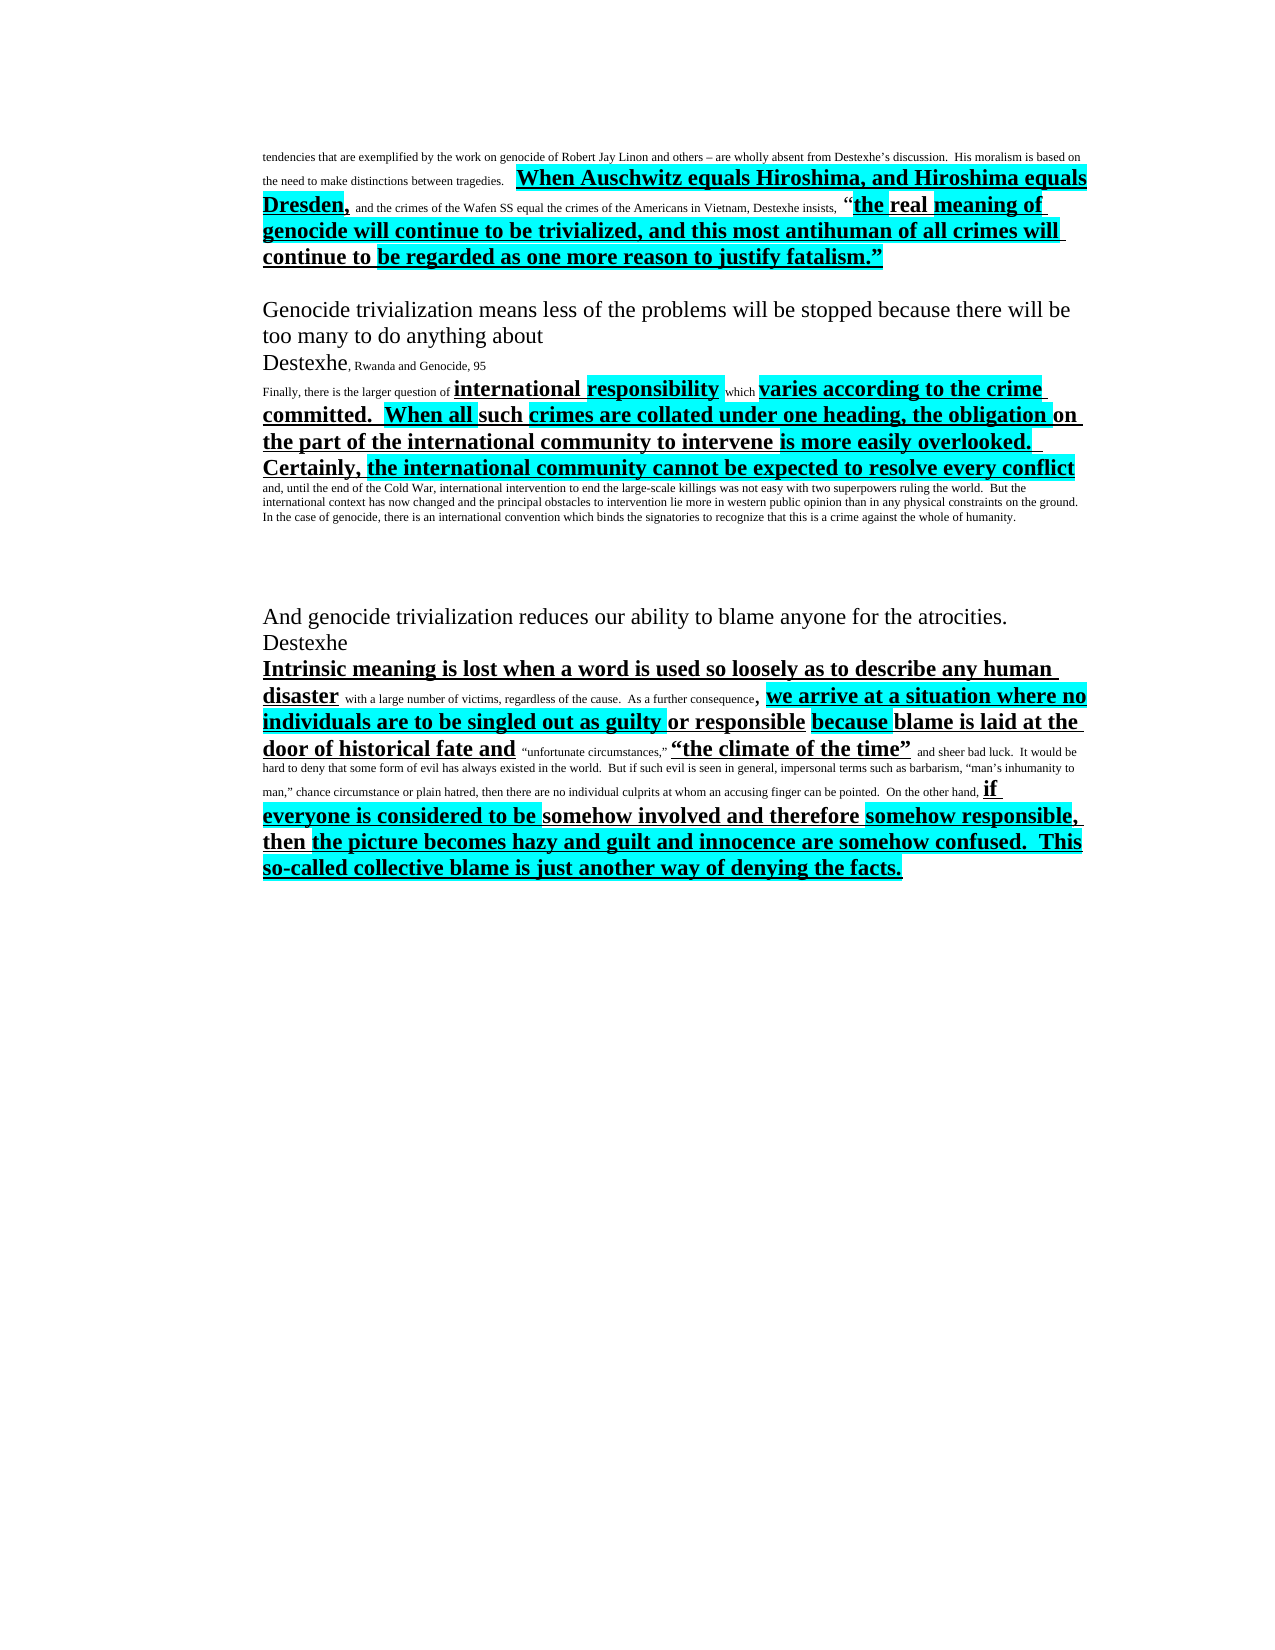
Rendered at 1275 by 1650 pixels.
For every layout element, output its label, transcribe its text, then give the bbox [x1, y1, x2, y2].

list Finally, there is the larger question of international responsibility which varies according to the crime committed. When all such crimes are collated under one heading, the obligation on the part of the international community to intervene is more easily overlooked. Certainly, the international community cannot be expected to resolve every conflict and, until the end of the Cold War, international intervention to end the large-scale killings was not easy with two superpowers ruling the world. But the international context has now changed and the principal obstacles to intervention lie more in western public opinion than in any physical constraints on the ground. In the case of genocide, there is an international convention which binds the signatories to recognize that this is a crime against the whole of humanity. [262, 375, 1087, 524]
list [262, 150, 1087, 217]
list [262, 191, 1087, 270]
list Genocide trivialization means less of the problems will be stopped because there will be too many to do anything about [262, 296, 1087, 349]
list Intrinsic meaning is lost when a word is used so loosely as to describe any human disaster with a large number of victims, regardless of the cause. As a further consequence, we arrive at a situation where no individuals are to be singled out as guilty or responsible because blame is laid at the door of historical fate and “unfortunate circumstances,” “the climate of the time” and sheer bad luck. It would be hard to deny that some form of evil has always existed in the world. But if such evil is seen in general, impersonal terms such as barbarism, “man’s inhumanity to man,” chance circumstance or plain hatred, then there are no individual culprits at whom an accusing finger can be pointed. On the other hand, if everyone is considered to be somehow involved and therefore somehow responsible, then the picture becomes hazy and guilt and innocence are somehow confused. This so-called collective blame is just another way of denying the facts. [262, 656, 1087, 881]
list And genocide trivialization reduces our ability to blame anyone for the atrocities. [262, 603, 1087, 629]
list Destexhe [262, 629, 1087, 656]
list Destexhe, Rwanda and Genocide, 95 [262, 349, 1087, 375]
